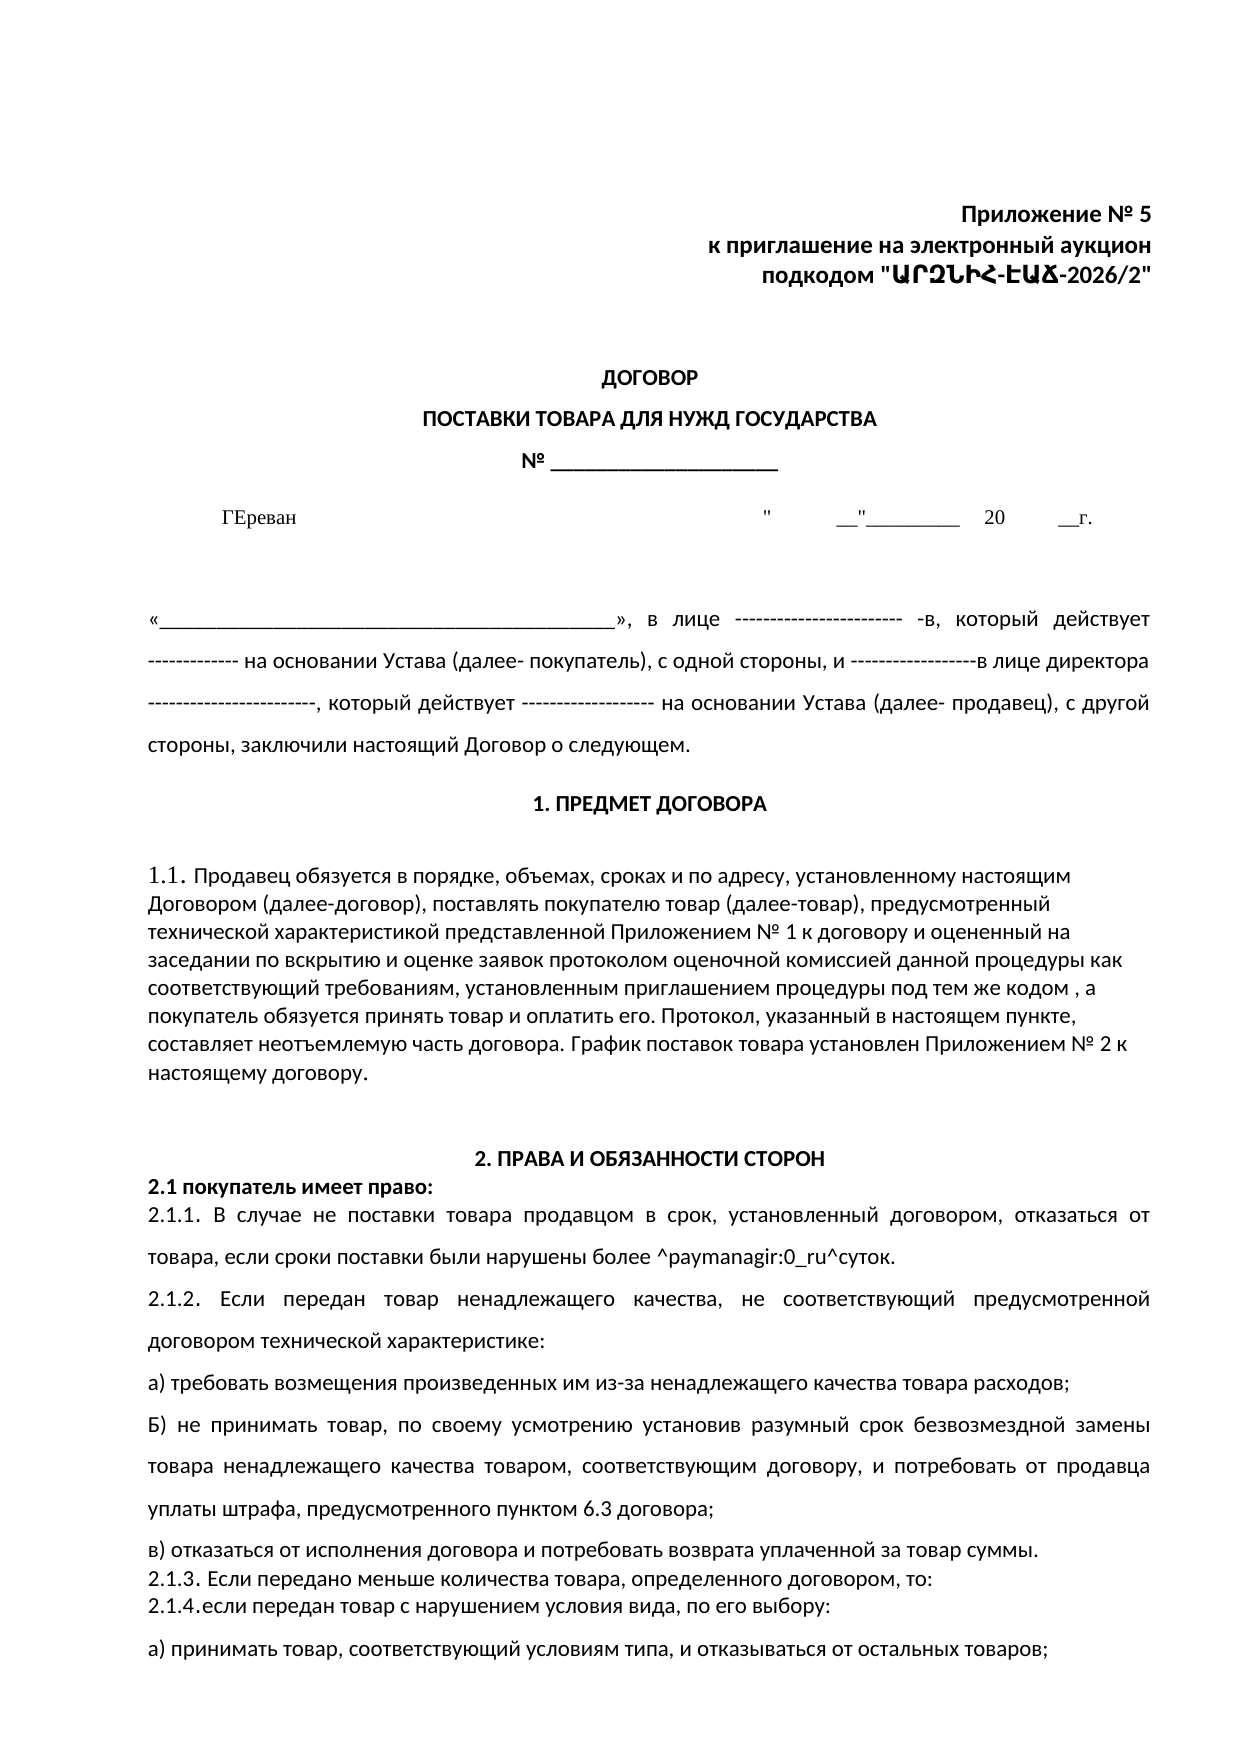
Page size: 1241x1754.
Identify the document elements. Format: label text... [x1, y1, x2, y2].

text к приглашение на электронный аукцион [177, 229, 1152, 259]
text 1.1․ Продавец обязуется в порядке, объемах, сроках и по адресу, установленному настоящим Договором (далее-договор), поставлять покупателю товар (далее-товар), предусмотренный технической характеристикой представленной Приложением № 1 к договору и оцененный на заседании по вскрытию и оценке заявок протоколом оценочной комиссией данной процедуры как соответствующий требованиям, установленным приглашением процедуры под тем же кодом , а покупатель обязуется принять товар и оплатить его. Протокол, указанный в настоящем пункте, составляет неотъемлемую часть договора. График поставок товара установлен Приложением № 2 к настоящему договору. [148, 860, 1152, 1087]
list Б) не принимать товар, по своему усмотрению установив разумный срок безвозмездной замены товара ненадлежащего качества товаром, соответствующим договору, и потребовать от продавца уплаты штрафа, предусмотренного пунктом 6.3 договора; [148, 1410, 1152, 1522]
list 2.1.2․ Если передан товар ненадлежащего качества, не соответствующий предусмотренной договором технической характеристике: [148, 1284, 1152, 1354]
text 1. ПРЕДМЕТ ДОГОВОРА [148, 789, 1152, 817]
text 2.1 покупатель имеет право: [148, 1172, 1152, 1200]
list а) требовать возмещения произведенных им из-за ненадлежащего качества товара расходов; [148, 1368, 1152, 1396]
list 2.1.1․ В случае не поставки товара продавцом в срок, установленный договором, отказаться от товара, если сроки поставки были нарушены более ^paymanagir:0_ru^суток. [148, 1200, 1152, 1270]
text № ____________________ [148, 447, 1152, 474]
list 2.1.4․если передан товар с нарушением условия вида, по его выбору: [148, 1592, 1152, 1620]
text ПОСТАВКИ ТОВАРА ДЛЯ НУЖД ГОСУДАРСТВА [148, 404, 1152, 433]
text «________________________________________», в лице ------------------------ -в, который действует ------------- на основании Устава (далее- покупатель), с одной стороны, и ------------------в лице директора ------------------------, который действует ------------------- на основании Устава (далее- продавец), с другой стороны, заключили настоящий Договор о следующем. [148, 604, 1152, 758]
text в) отказаться от исполнения договора и потребовать возврата уплаченной за товар суммы. [148, 1536, 1152, 1564]
list 2. ПРАВА И ОБЯЗАННОСТИ СТОРОН [148, 1144, 1152, 1172]
text Приложение № 5 [148, 198, 1152, 229]
list а) принимать товар, соответствующий условиям типа, и отказываться от остальных товаров; [148, 1634, 1152, 1662]
text 2.1.3․ Если передано меньше количества товара, определенного договором, то: [148, 1564, 1152, 1592]
text подкодом "ԱՐԶՆԻՀ-ԷԱՃ-2026/2" [177, 259, 1152, 290]
table_header " __"_________ 20 __г. [620, 505, 1104, 546]
table_header ГЕреван [136, 505, 620, 546]
text ДОГОВОР [148, 363, 1152, 391]
